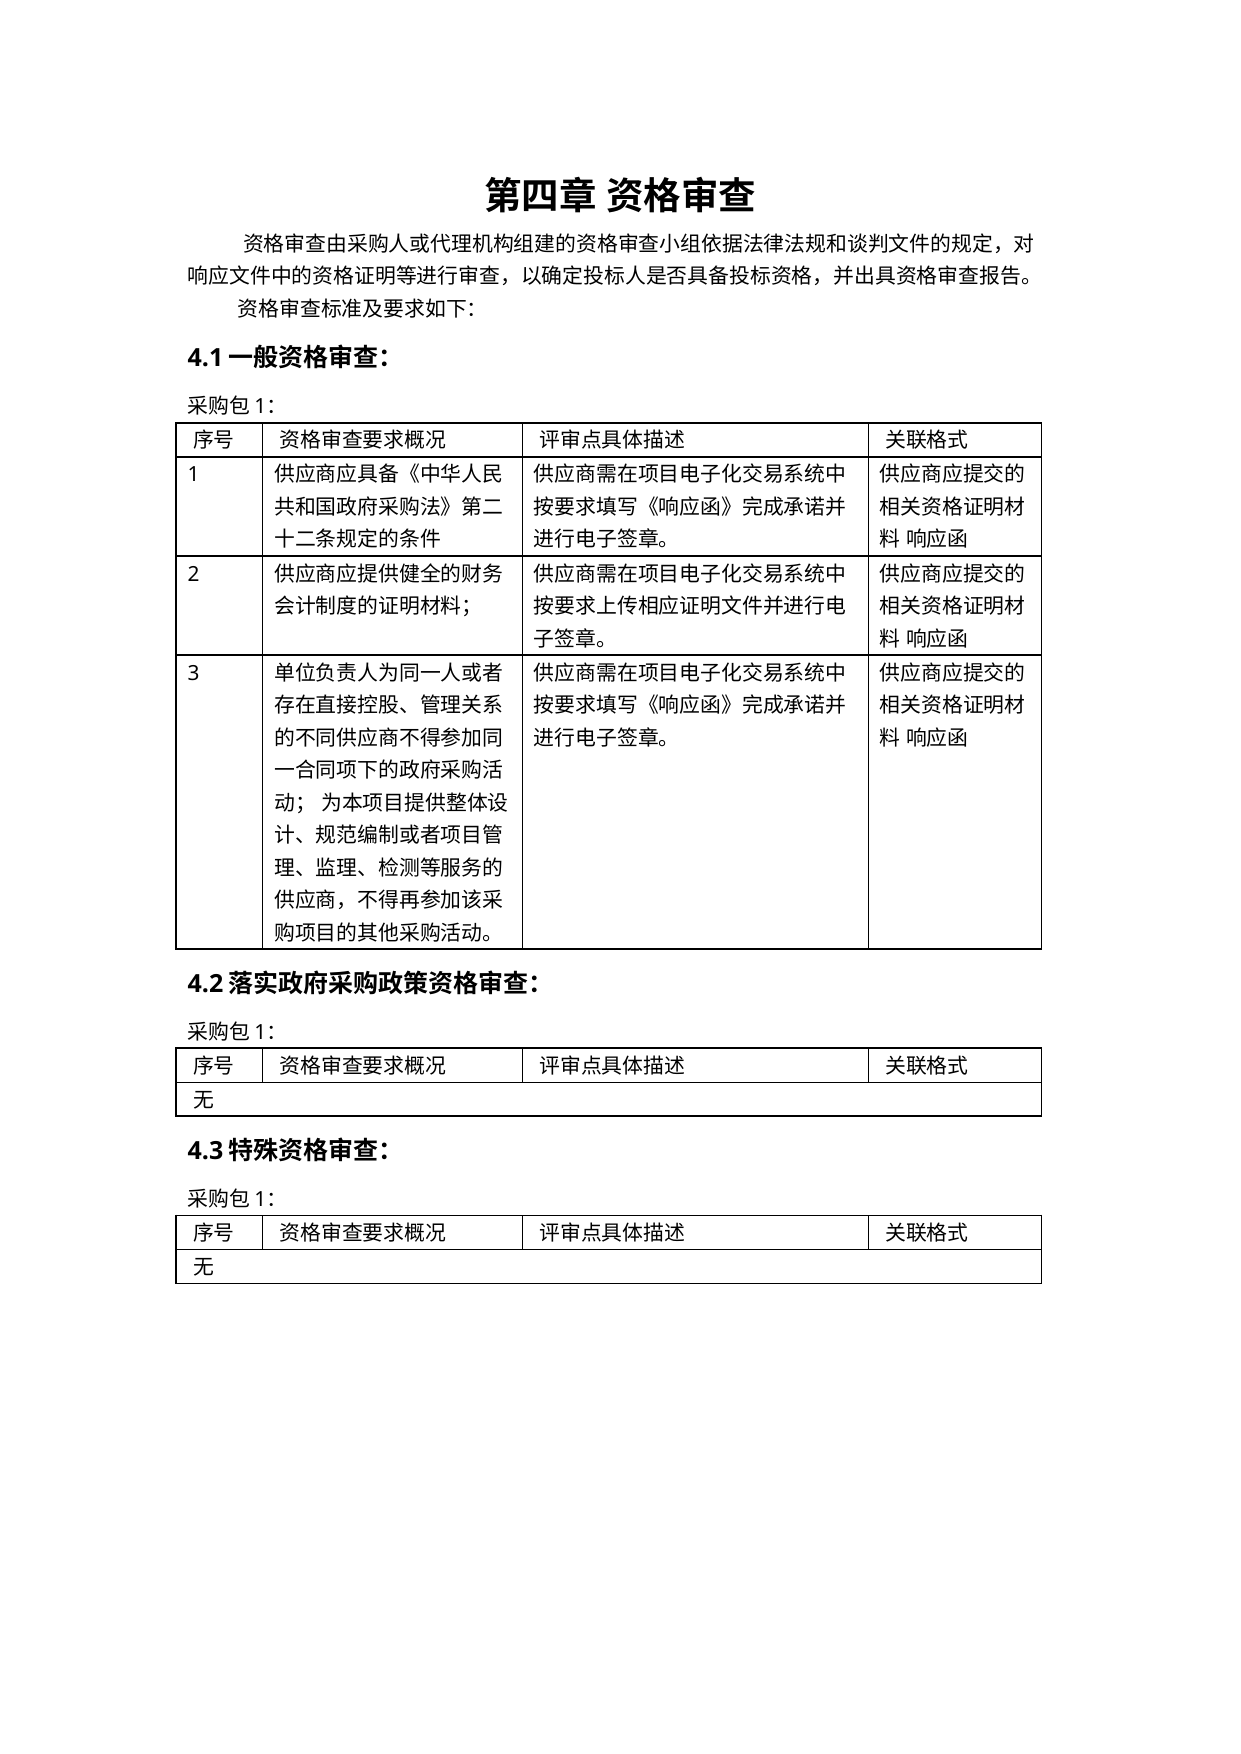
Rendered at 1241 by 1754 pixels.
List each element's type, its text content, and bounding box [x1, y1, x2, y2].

table_header 关联格式 [869, 1049, 1041, 1081]
table_cell 无 [177, 1250, 1041, 1283]
text 采购包1： [187, 1015, 1053, 1047]
table_cell 1 [177, 458, 262, 555]
table_cell 供应商应提供健全的财务会计制度的证明材料； [263, 557, 522, 654]
table_header 序号 [177, 1216, 262, 1248]
table_header 序号 [177, 1049, 262, 1081]
table_header 序号 [177, 424, 262, 456]
table_header 资格审查要求概况 [263, 1049, 522, 1081]
table_cell 3 [177, 656, 262, 948]
table_cell 单位负责人为同一人或者存在直接控股、管理关系的不同供应商不得参加同一合同项下的政府采购活动； 为本项目提供整体设计、规范编制或者项目管理、监理、检测等服务的供应商，不得再参加该采购项目的其他采购活动。 [263, 656, 522, 948]
table_cell 无 [177, 1083, 1041, 1115]
text 资格审查标准及要求如下： [187, 292, 1053, 324]
text 第四章 资格审查 [187, 162, 1053, 227]
table_header 评审点具体描述 [523, 1216, 868, 1248]
table_cell 供应商应提交的相关资格证明材料 响应函 [869, 656, 1041, 948]
text 4.1一般资格审查： [187, 324, 1053, 389]
table_cell 供应商应具备《中华人民共和国政府采购法》第二十二条规定的条件 [263, 458, 522, 555]
table_cell 2 [177, 557, 262, 654]
text 采购包1： [187, 389, 1053, 422]
table_cell 供应商需在项目电子化交易系统中按要求填写《响应函》完成承诺并进行电子签章。 [523, 656, 868, 948]
table_header 资格审查要求概况 [263, 424, 522, 456]
table_cell 供应商应提交的相关资格证明材料 响应函 [869, 458, 1041, 555]
table_header 关联格式 [869, 1216, 1041, 1248]
text 资格审查由采购人或代理机构组建的资格审查小组依据法律法规和谈判文件的规定，对响应文件中的资格证明等进行审查，以确定投标人是否具备投标资格，并出具资格审查报告。 [187, 227, 1053, 292]
text 4.2落实政府采购政策资格审查： [187, 950, 1053, 1015]
text 采购包1： [187, 1182, 1053, 1214]
table_header 评审点具体描述 [523, 1049, 868, 1081]
table_cell 供应商应提交的相关资格证明材料 响应函 [869, 557, 1041, 654]
text 4.3特殊资格审查： [187, 1117, 1053, 1182]
table_cell 供应商需在项目电子化交易系统中按要求上传相应证明文件并进行电子签章。 [523, 557, 868, 654]
table_header 关联格式 [869, 424, 1041, 456]
table_header 资格审查要求概况 [263, 1216, 522, 1248]
table_cell 供应商需在项目电子化交易系统中按要求填写《响应函》完成承诺并进行电子签章。 [523, 458, 868, 555]
table_header 评审点具体描述 [523, 424, 868, 456]
